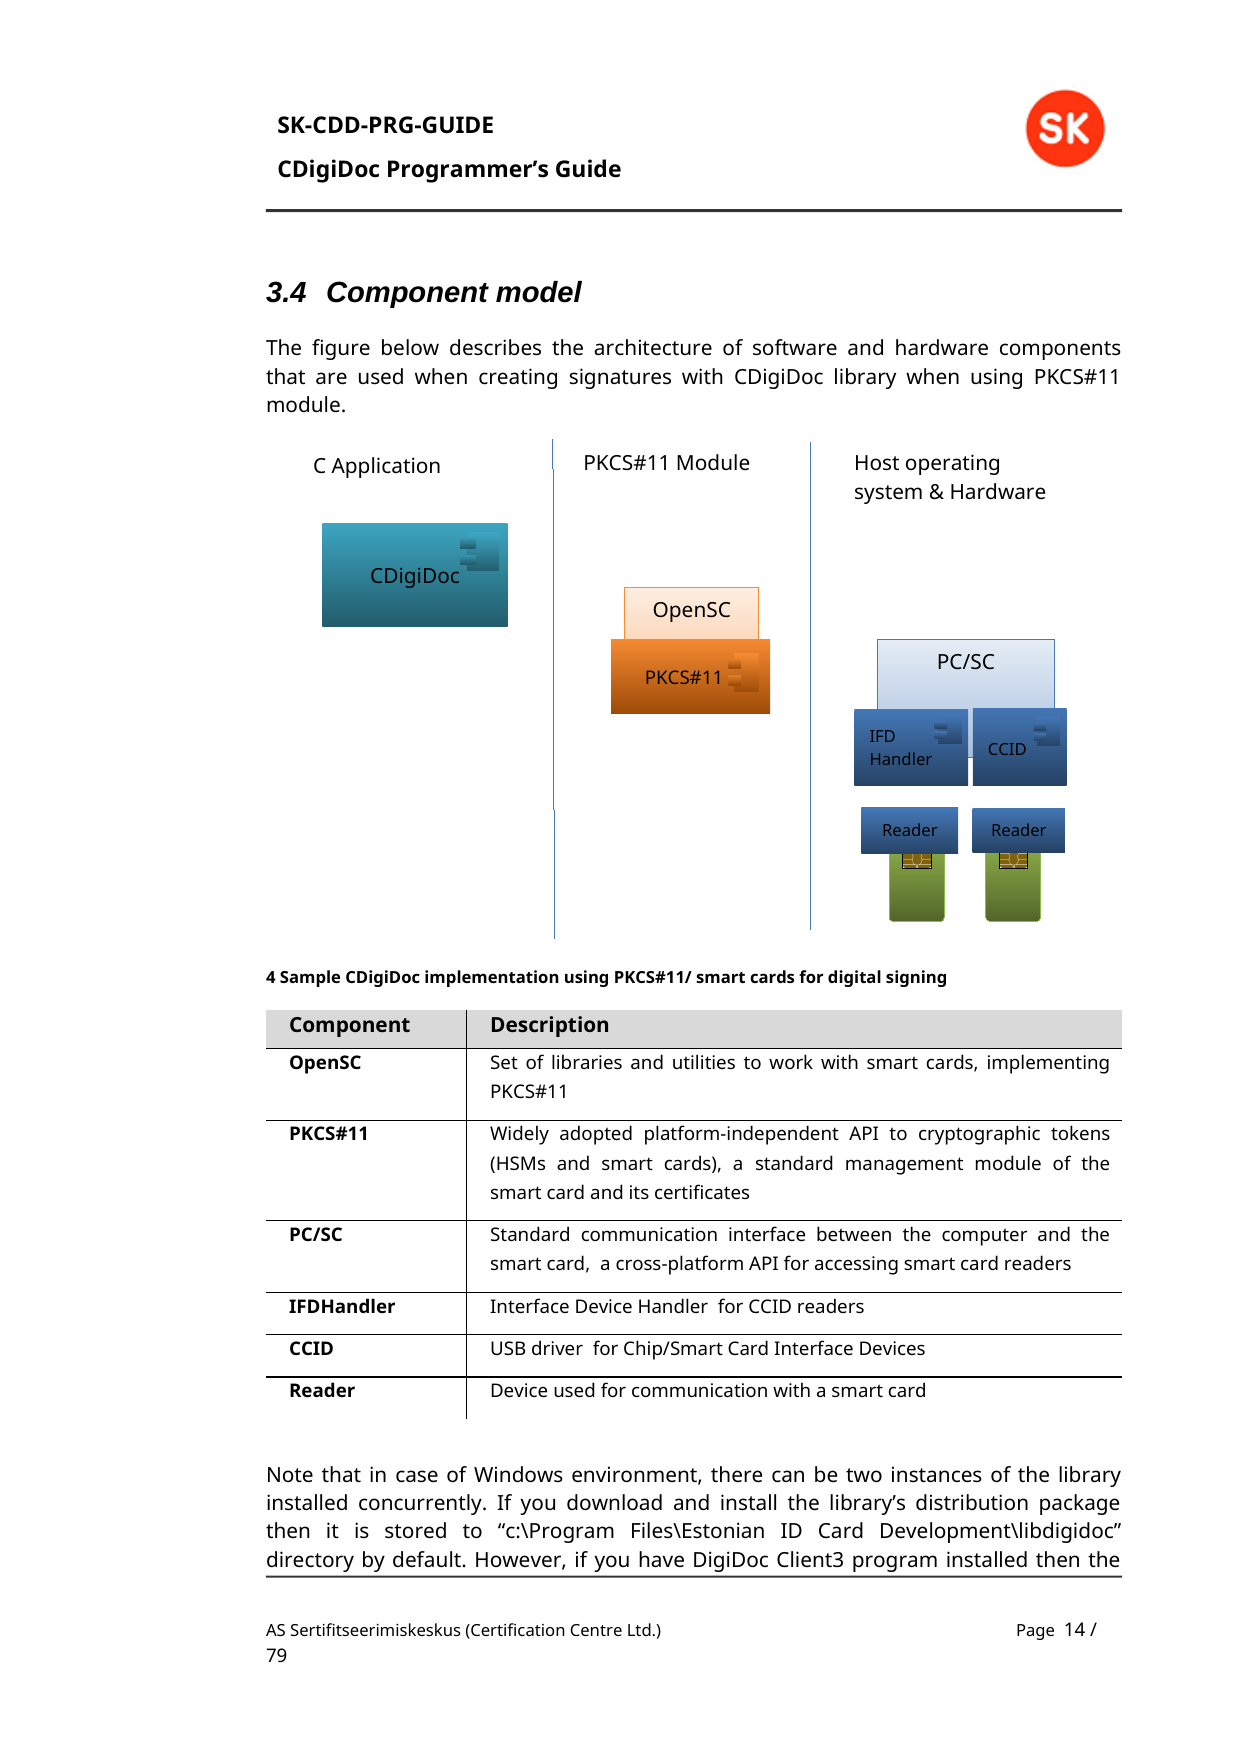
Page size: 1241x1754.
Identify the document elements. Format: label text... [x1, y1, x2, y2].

table_cell USB driver for Chip/Smart Card Interface Devices [467, 1335, 1122, 1376]
table_cell Reader [266, 1378, 466, 1419]
table_cell CCID [266, 1335, 466, 1376]
text The figure below describes the architecture of software and hardware components that are used when creating signatures with CDigiDoc library when using PKCS#11 module. [266, 333, 1122, 419]
table_cell Set of libraries and utilities to work with smart cards, implementing PKCS#11 [467, 1049, 1122, 1119]
table_header Description [467, 1010, 1122, 1048]
picture [1000, 853, 1027, 868]
table_cell Device used for communication with a smart card [467, 1378, 1122, 1419]
table_cell PC/SC [266, 1221, 466, 1292]
text 4 Sample CDigiDoc implementation using PKCS#11/ smart cards for digital signing [266, 966, 1122, 989]
table_cell IFDHandler [266, 1293, 466, 1334]
picture [1024, 88, 1110, 170]
table_cell Widely adopted platform-independent API to cryptographic tokens (HSMs and smart cards), a standard management module of the smart card and its certificates [467, 1121, 1122, 1220]
subtitle Component model [266, 275, 1122, 308]
table_cell OpenSC [266, 1049, 466, 1119]
table_cell Standard communication interface between the computer and the smart card, a cross-platform API for accessing smart card readers [467, 1221, 1122, 1292]
table_cell PKCS#11 [266, 1121, 466, 1220]
table_cell Interface Device Handler for CCID readers [467, 1293, 1122, 1334]
table_header Component [266, 1010, 466, 1048]
picture [903, 854, 931, 868]
